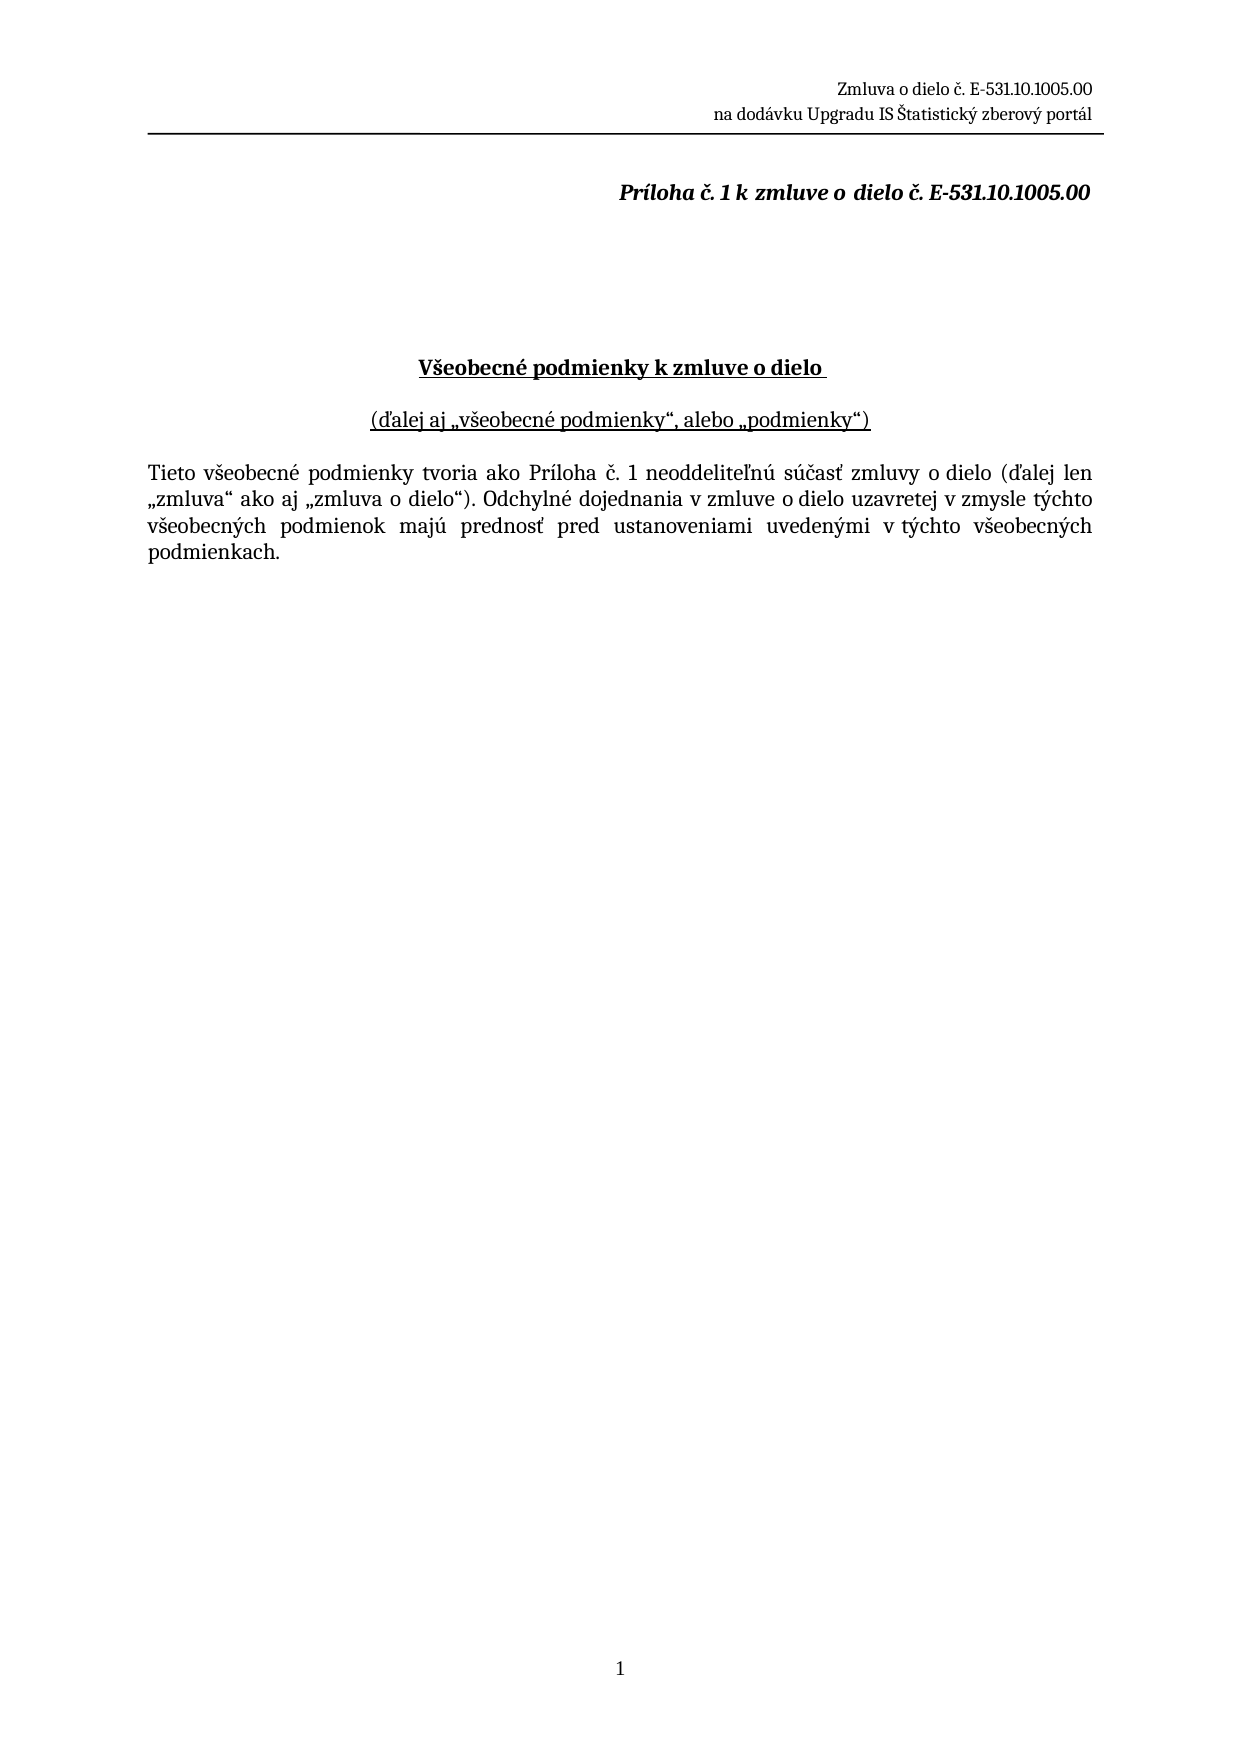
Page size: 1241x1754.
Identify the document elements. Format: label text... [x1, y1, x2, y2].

text Tieto všeobecné podmienky tvoria ako Príloha č. 1 neoddeliteľnú súčasť zmluvy o dielo (ďalej len „zmluva“ ako aj „zmluva o dielo“). Odchylné dojednania v zmluve o dielo uzavretej v zmysle týchto všeobecných podmienok majú prednosť pred ustanoveniami uvedenými v týchto všeobecných podmienkach. [148, 460, 1092, 565]
text (ďalej aj „všeobecné podmienky“, alebo „podmienky“) [148, 407, 1092, 433]
text Všeobecné podmienky k zmluve o dielo [148, 354, 1092, 381]
text Príloha č. 1 k zmluve o dielo č. E-531.10.1005.00 [148, 180, 1092, 206]
